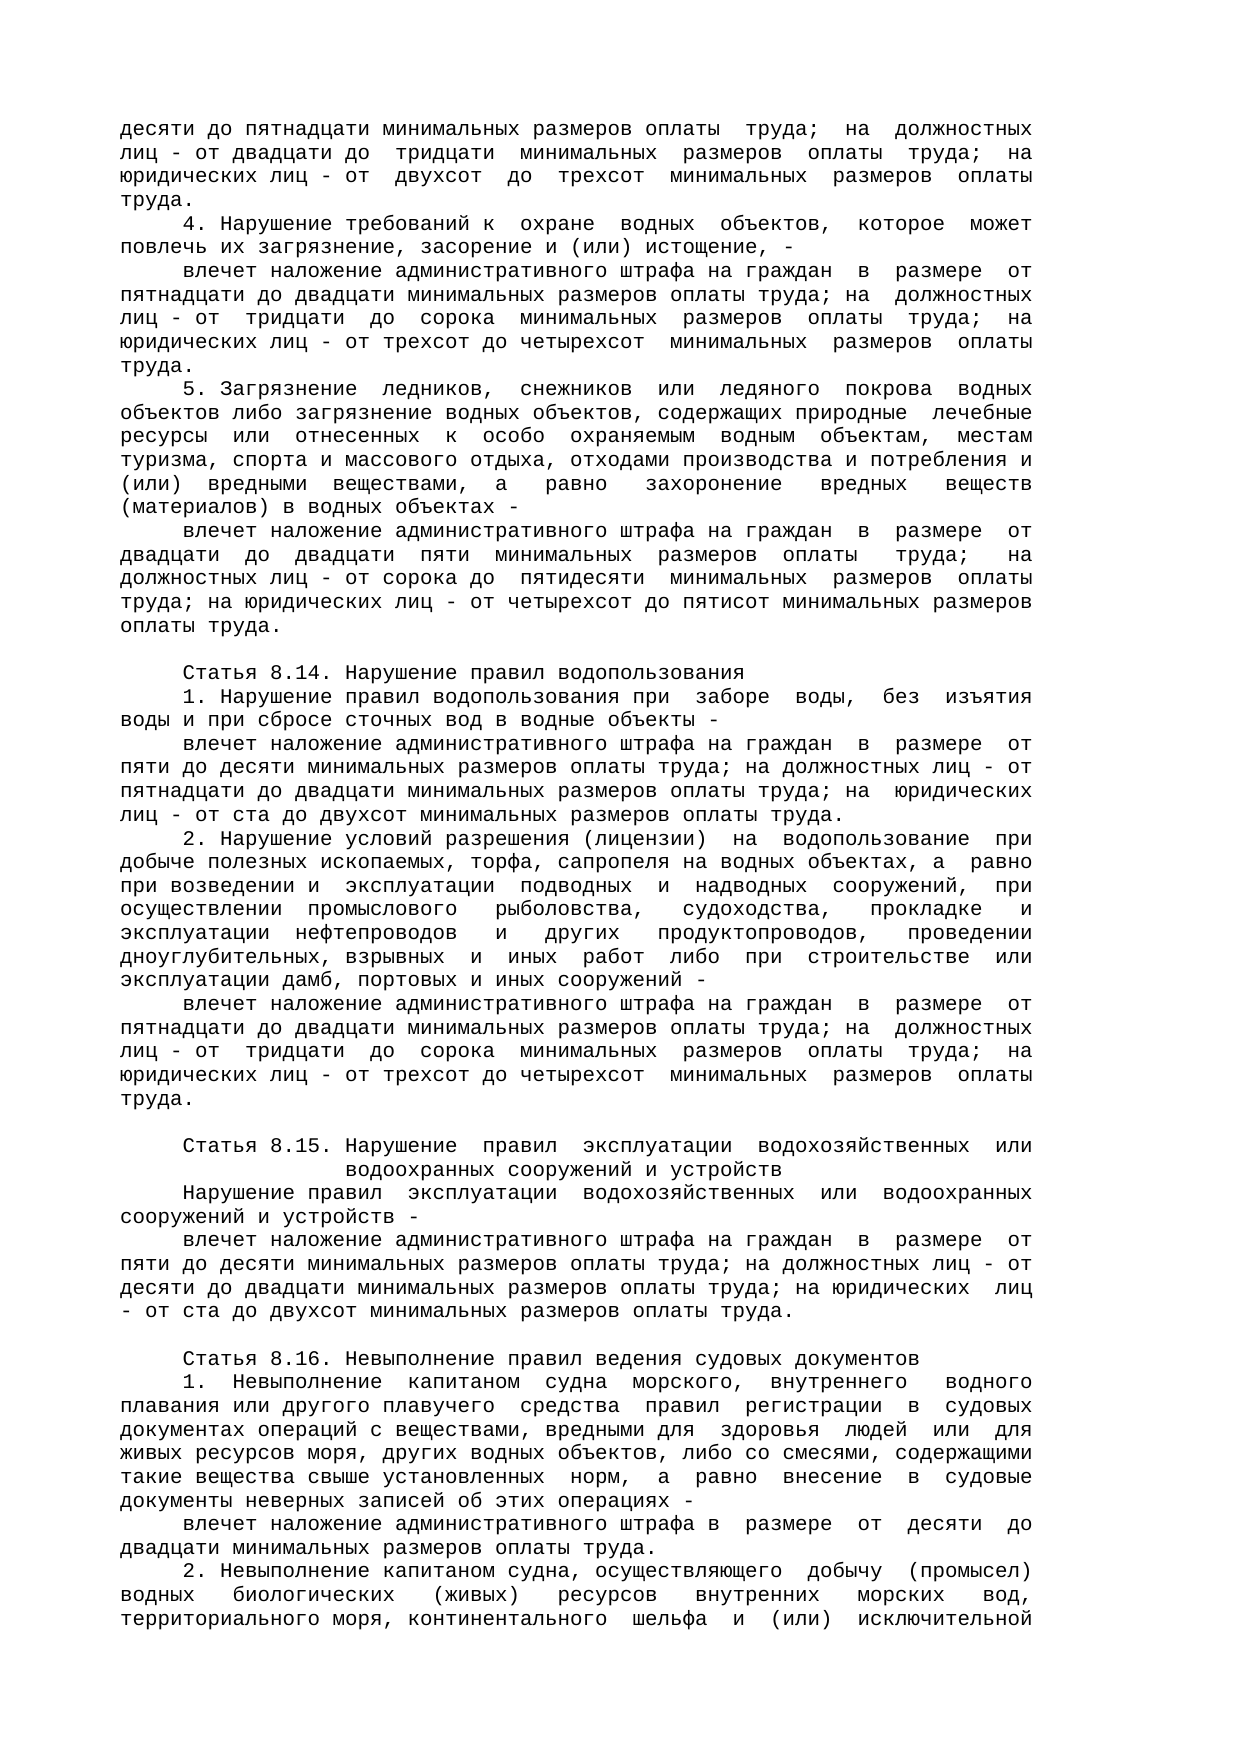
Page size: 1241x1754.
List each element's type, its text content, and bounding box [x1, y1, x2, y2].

text пятнадцати до двадцати минимальных размеров оплаты труда; на должностных [120, 284, 1120, 307]
text оплаты труда. [120, 615, 1120, 638]
text труда; на юридических лиц - от четырехсот до пятисот минимальных размеров [120, 591, 1120, 615]
text лиц - от тридцати до сорока минимальных размеров оплаты труда; на [120, 307, 1120, 331]
text труда. [120, 1088, 1120, 1111]
text 2. Невыполнение капитаном судна, осуществляющего добычу (промысел) [120, 1561, 1120, 1584]
text должностных лиц - от сорока до пятидесяти минимальных размеров оплаты [120, 567, 1120, 591]
text Статья 8.14. Нарушение правил водопользования [120, 662, 1120, 686]
text влечет наложение административного штрафа в размере от десяти до [120, 1513, 1120, 1537]
text влечет наложение административного штрафа на граждан в размере от [120, 1229, 1120, 1253]
text десяти до двадцати минимальных размеров оплаты труда; на юридических лиц [120, 1277, 1120, 1300]
text эксплуатации дамб, портовых и иных сооружений - [120, 969, 1120, 993]
text десяти до пятнадцати минимальных размеров оплаты труда; на должностных [120, 118, 1120, 142]
text пяти до десяти минимальных размеров оплаты труда; на должностных лиц - от [120, 757, 1120, 780]
text лиц - от двадцати до тридцати минимальных размеров оплаты труда; на [120, 142, 1120, 165]
text лиц - от ста до двухсот минимальных размеров оплаты труда. [120, 804, 1120, 827]
text юридических лиц - от трехсот до четырехсот минимальных размеров оплаты [120, 331, 1120, 354]
text влечет наложение административного штрафа на граждан в размере от [120, 520, 1120, 544]
text сооружений и устройств - [120, 1206, 1120, 1229]
text 5. Загрязнение ледников, снежников или ледяного покрова водных [120, 378, 1120, 402]
text влечет наложение административного штрафа на граждан в размере от [120, 733, 1120, 757]
text Нарушение правил эксплуатации водохозяйственных или водоохранных [120, 1182, 1120, 1206]
text 1. Невыполнение капитаном судна морского, внутреннего водного [120, 1371, 1120, 1395]
text объектов либо загрязнение водных объектов, содержащих природные лечебные [120, 402, 1120, 426]
text 4. Нарушение требований к охране водных объектов, которое может [120, 213, 1120, 236]
text осуществлении промыслового рыболовства, судоходства, прокладке и [120, 898, 1120, 922]
text туризма, спорта и массового отдыха, отходами производства и потребления и [120, 449, 1120, 473]
text эксплуатации нефтепроводов и других продуктопроводов, проведении [120, 922, 1120, 946]
text воды и при сбросе сточных вод в водные объекты - [120, 709, 1120, 733]
text плавания или другого плавучего средства правил регистрации в судовых [120, 1395, 1120, 1419]
text водных биологических (живых) ресурсов внутренних морских вод, [120, 1584, 1120, 1608]
text - от ста до двухсот минимальных размеров оплаты труда. [120, 1300, 1120, 1324]
text пятнадцати до двадцати минимальных размеров оплаты труда; на должностных [120, 1017, 1120, 1040]
text (или) вредными веществами, а равно захоронение вредных веществ [120, 473, 1120, 496]
text 1. Нарушение правил водопользования при заборе воды, без изъятия [120, 686, 1120, 709]
text ресурсы или отнесенных к особо охраняемым водным объектам, местам [120, 426, 1120, 449]
text живых ресурсов моря, других водных объектов, либо со смесями, содержащими [120, 1442, 1120, 1466]
text пятнадцати до двадцати минимальных размеров оплаты труда; на юридических [120, 780, 1120, 804]
text труда. [120, 354, 1120, 378]
text влечет наложение административного штрафа на граждан в размере от [120, 993, 1120, 1017]
text юридических лиц - от двухсот до трехсот минимальных размеров оплаты [120, 165, 1120, 189]
text документы неверных записей об этих операциях - [120, 1489, 1120, 1513]
text Статья 8.15. Нарушение правил эксплуатации водохозяйственных или [120, 1135, 1120, 1158]
text двадцати минимальных размеров оплаты труда. [120, 1537, 1120, 1561]
text добыче полезных ископаемых, торфа, сапропеля на водных объектах, а равно [120, 851, 1120, 875]
text территориального моря, континентального шельфа и (или) исключительной [120, 1608, 1120, 1631]
text такие вещества свыше установленных норм, а равно внесение в судовые [120, 1466, 1120, 1489]
text водоохранных сооружений и устройств [120, 1158, 1120, 1182]
text (материалов) в водных объектах - [120, 496, 1120, 520]
text труда. [120, 189, 1120, 213]
text дноуглубительных, взрывных и иных работ либо при строительстве или [120, 946, 1120, 969]
text 2. Нарушение условий разрешения (лицензии) на водопользование при [120, 827, 1120, 851]
text влечет наложение административного штрафа на граждан в размере от [120, 260, 1120, 284]
text лиц - от тридцати до сорока минимальных размеров оплаты труда; на [120, 1040, 1120, 1064]
text Статья 8.16. Невыполнение правил ведения судовых документов [120, 1348, 1120, 1371]
text пяти до десяти минимальных размеров оплаты труда; на должностных лиц - от [120, 1253, 1120, 1277]
text при возведении и эксплуатации подводных и надводных сооружений, при [120, 875, 1120, 898]
text повлечь их загрязнение, засорение и (или) истощение, - [120, 236, 1120, 260]
text документах операций с веществами, вредными для здоровья людей или для [120, 1419, 1120, 1442]
text юридических лиц - от трехсот до четырехсот минимальных размеров оплаты [120, 1064, 1120, 1088]
text двадцати до двадцати пяти минимальных размеров оплаты труда; на [120, 544, 1120, 567]
